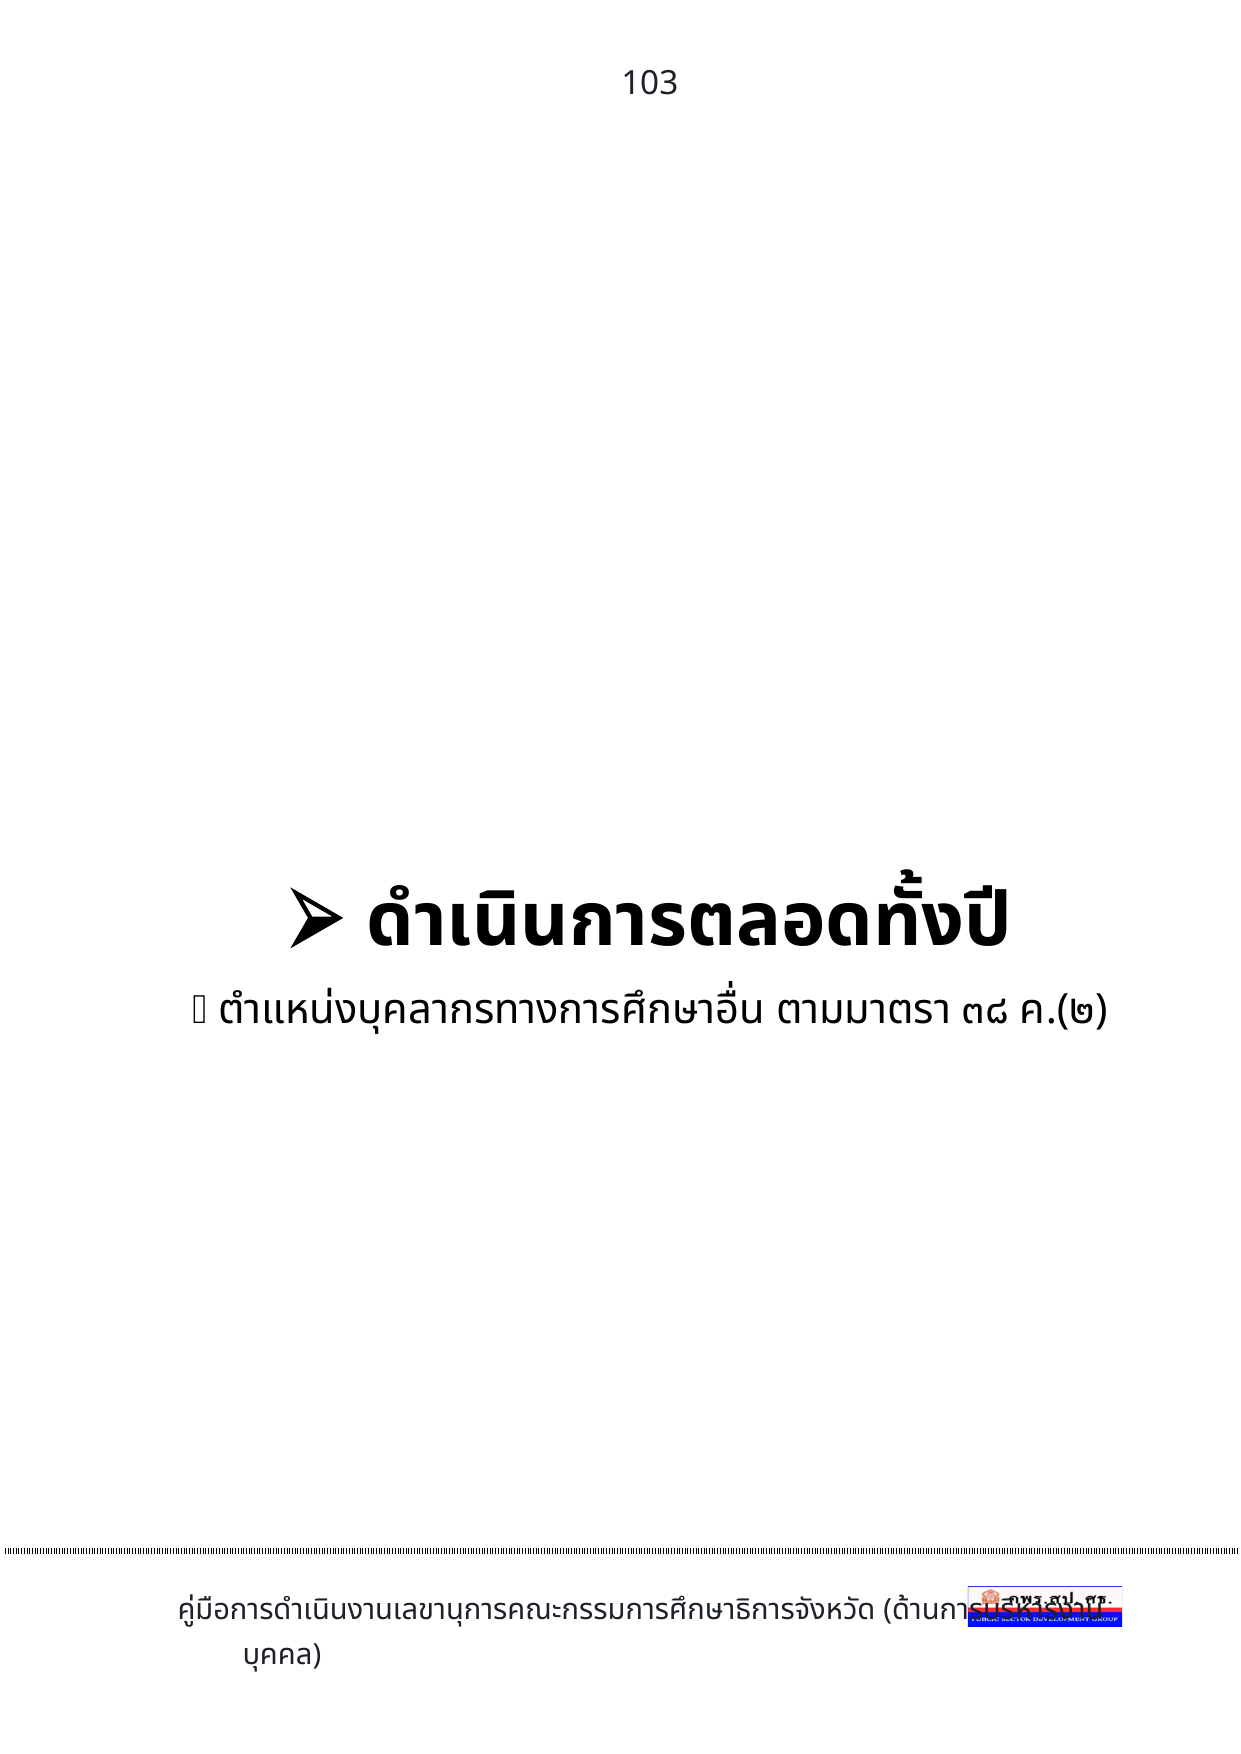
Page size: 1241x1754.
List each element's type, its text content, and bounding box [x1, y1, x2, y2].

picture [967, 1586, 1123, 1627]
subtitle ดำเนินการตลอดทั้งปี [177, 865, 1122, 979]
subtitle ตำแหน่งบุคลากรทางการศึกษาอื่น ตามมาตรา ๓๘ ค.(๒) [177, 979, 1122, 1042]
